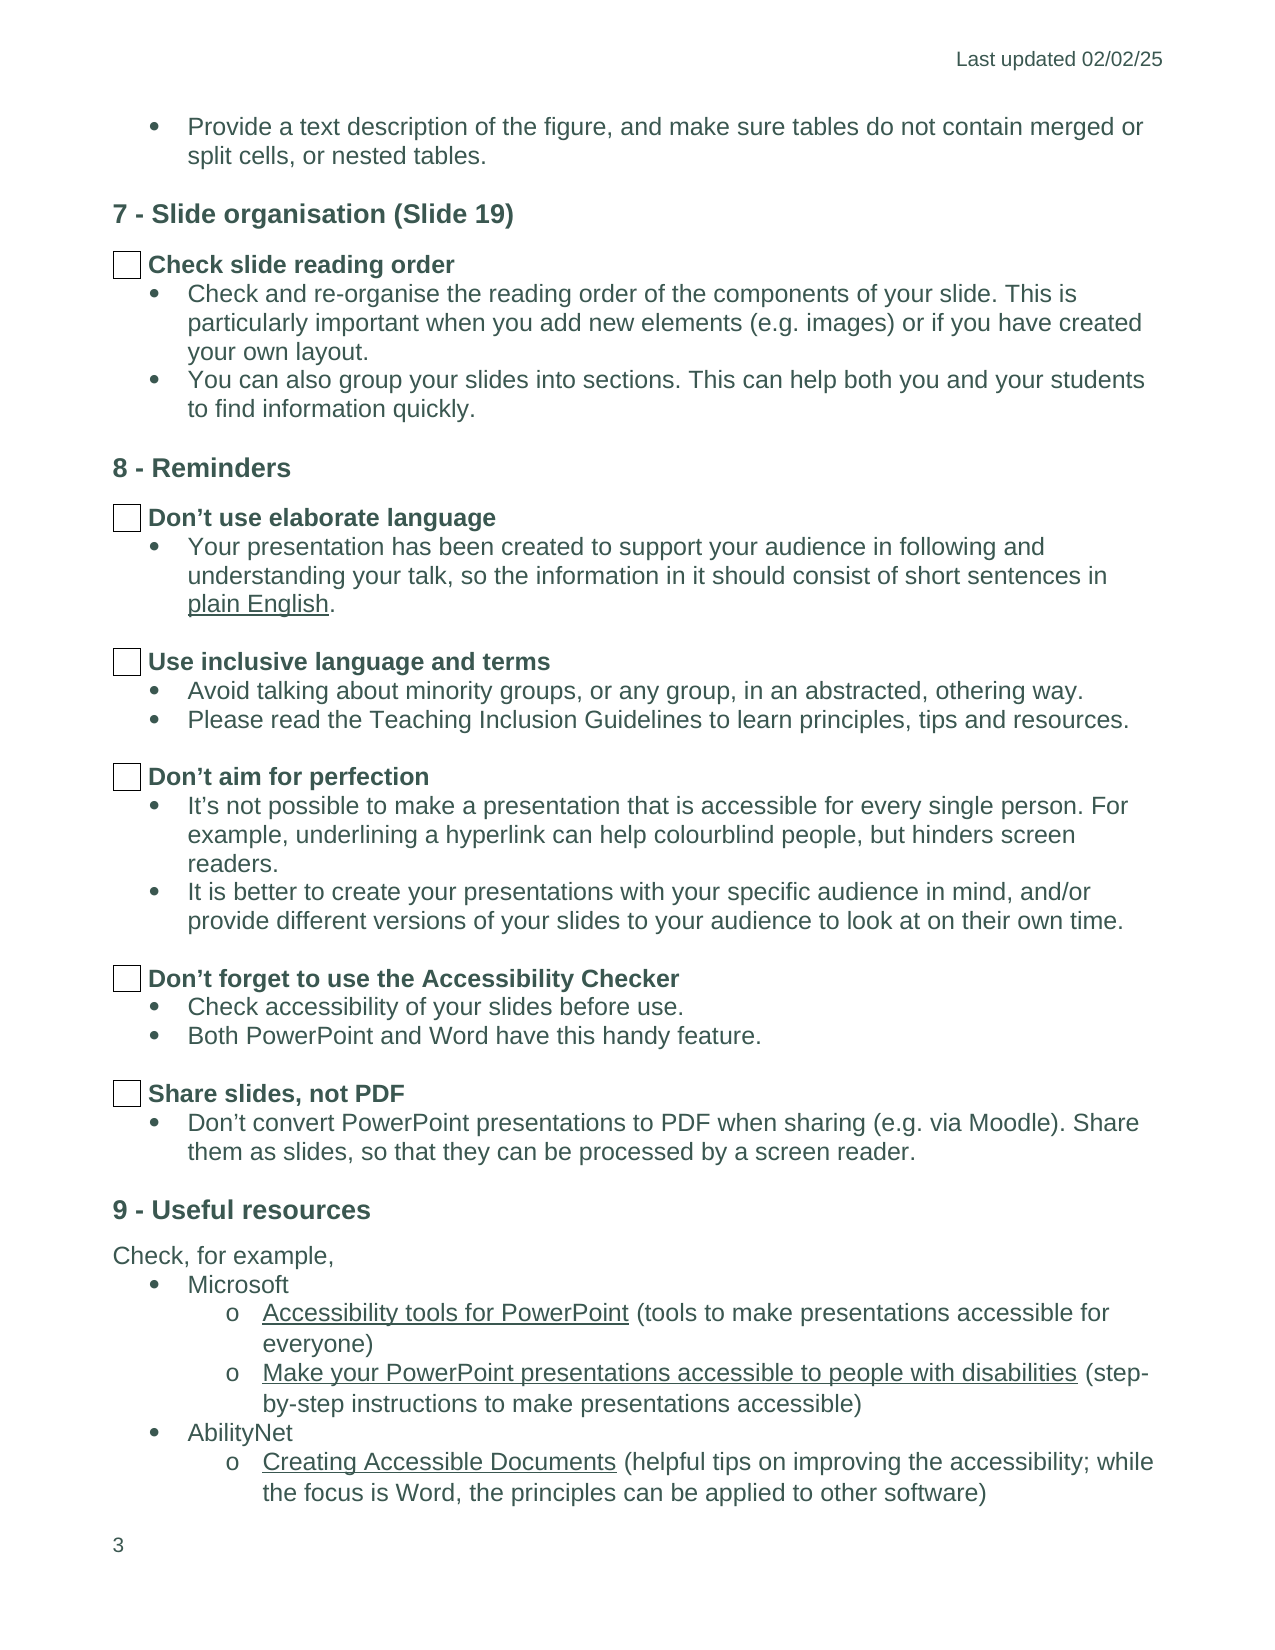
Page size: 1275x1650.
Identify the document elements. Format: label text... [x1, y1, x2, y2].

list Avoid talking about minority groups, or any group, in an abstracted, othering way. [150, 676, 1163, 704]
subtitle 7 - Slide organisation (Slide 19) [112, 198, 1163, 230]
subtitle Share slides, not PDF [112, 1079, 1163, 1108]
subtitle Microsoft [150, 1269, 1163, 1298]
list Accessibility tools for PowerPoint (tools to make presentations accessible for everyone) [225, 1298, 1163, 1358]
list Please read the Teaching Inclusion Guidelines to learn principles, tips and resources. [150, 704, 1163, 733]
subtitle AbilityNet [150, 1418, 1163, 1447]
list It’s not possible to make a presentation that is accessible for every single person. For example, underlining a hyperlink can help colourblind people, but hinders screen readers. [150, 791, 1163, 877]
list Both PowerPoint and Word have this handy feature. [150, 1021, 1163, 1050]
subtitle Don’t forget to use the Accessibility Checker [112, 964, 1163, 992]
list It is better to create your presentations with your specific audience in mind, and/or provide different versions of your slides to your audience to look at on their own time. [150, 877, 1163, 935]
list Your presentation has been created to support your audience in following and understanding your talk, so the information in it should consist of short sentences in plain English. [150, 532, 1163, 618]
subtitle Use inclusive language and terms [112, 647, 1163, 676]
subtitle Check slide reading order [112, 250, 1163, 279]
subtitle 9 - Useful resources [112, 1194, 1163, 1225]
text Check, for example, [112, 1241, 1163, 1269]
list Creating Accessible Documents (helpful tips on improving the accessibility; while the focus is Word, the principles can be applied to other software) [225, 1447, 1163, 1506]
subtitle 8 - Reminders [112, 452, 1163, 483]
list Provide a text description of the figure, and make sure tables do not contain merged or split cells, or nested tables. [150, 112, 1163, 170]
list Check and re-organise the reading order of the components of your slide. This is particularly important when you add new elements (e.g. images) or if you have created your own layout. [150, 279, 1163, 365]
subtitle Don’t aim for perfection [112, 762, 1163, 791]
list You can also group your slides into sections. This can help both you and your students to find information quickly. [150, 365, 1163, 423]
list Don’t convert PowerPoint presentations to PDF when sharing (e.g. via Moodle). Share them as slides, so that they can be processed by a screen reader. [150, 1108, 1163, 1165]
list Check accessibility of your slides before use. [150, 992, 1163, 1021]
list Make your PowerPoint presentations accessible to people with disabilities (step-by-step instructions to make presentations accessible) [225, 1358, 1163, 1418]
subtitle Don’t use elaborate language [112, 503, 1163, 532]
